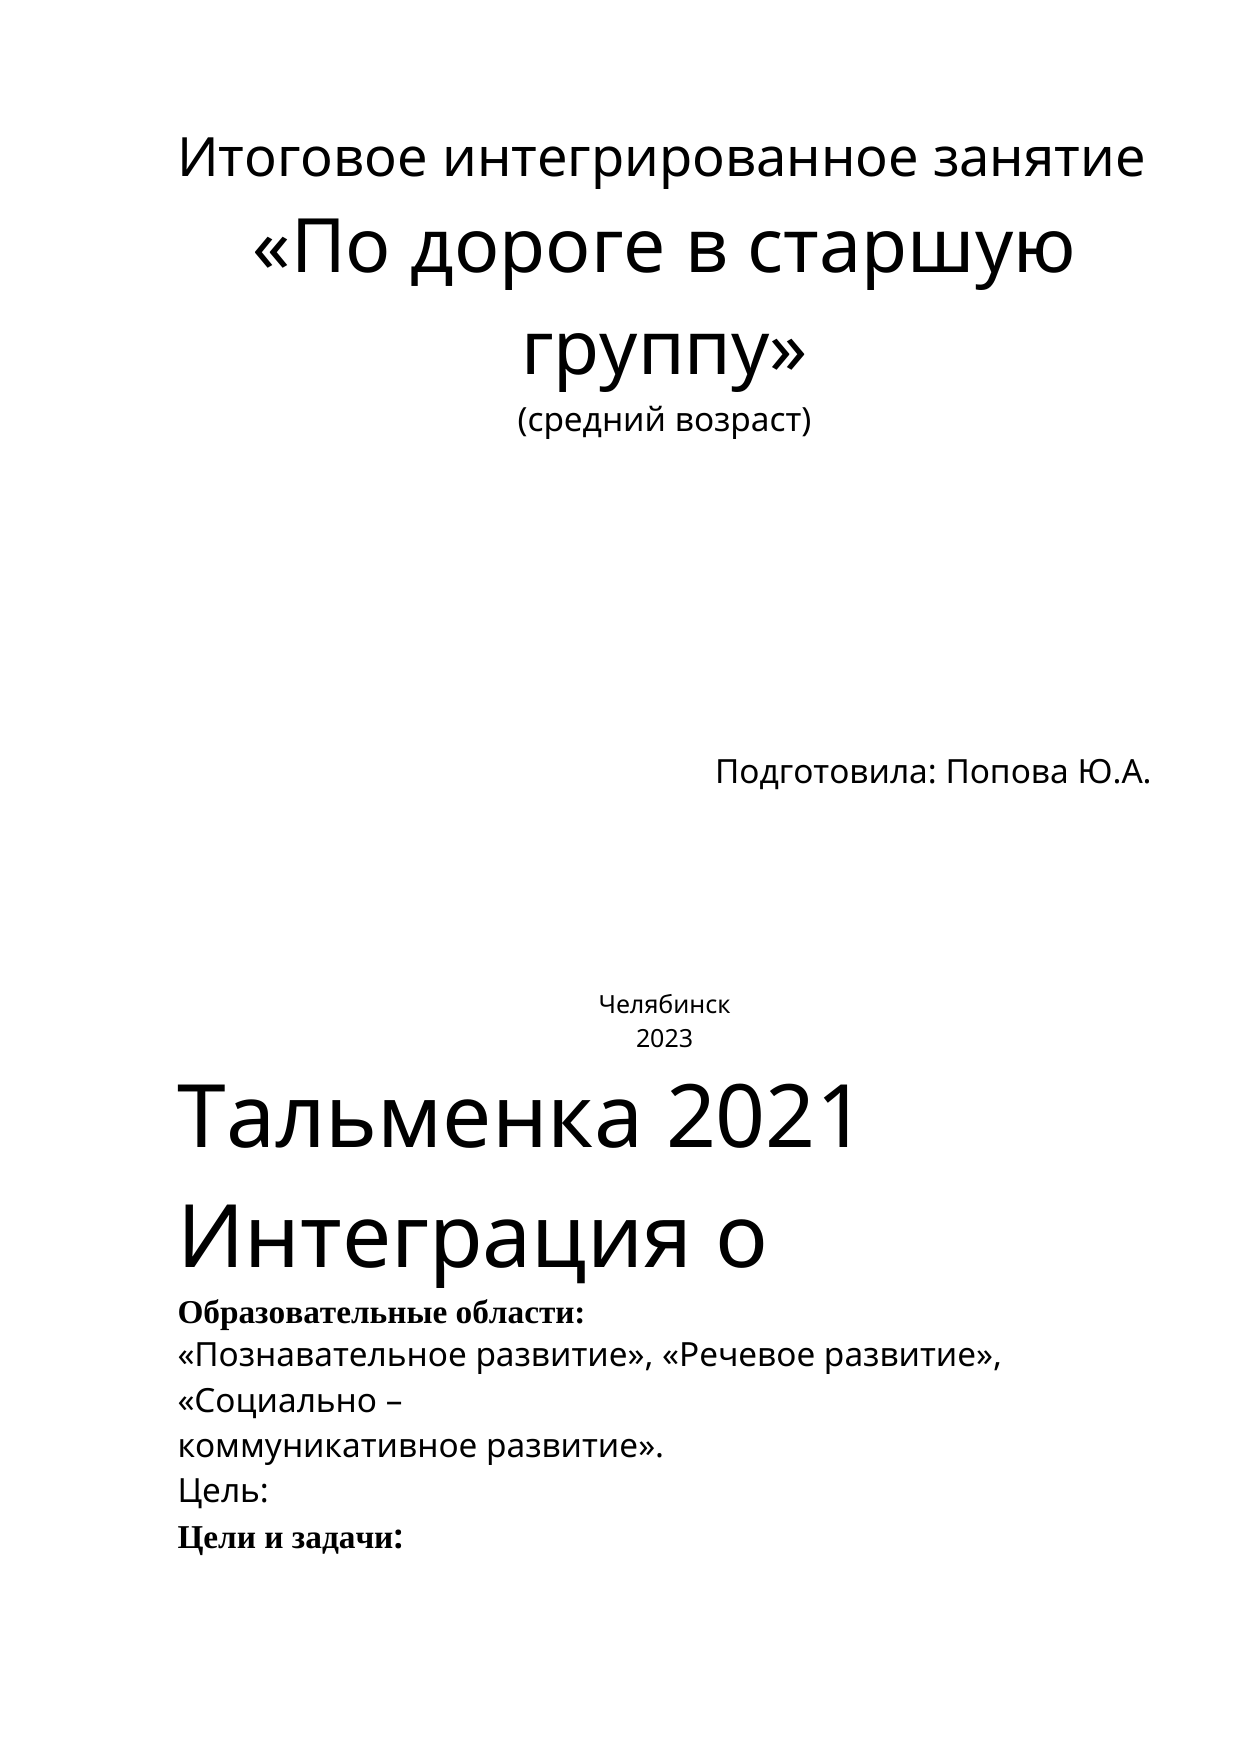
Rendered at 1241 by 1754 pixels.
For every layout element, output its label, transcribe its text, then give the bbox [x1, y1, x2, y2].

text Интеграция о [177, 1173, 1152, 1293]
text Тальменка 2021 [177, 1054, 1152, 1173]
text Подготовила: Попова Ю.А. [177, 748, 1152, 794]
text (средний возраст) [177, 396, 1152, 442]
text «Познавательное развитие», «Речевое развитие», «Социально – [177, 1331, 1152, 1422]
text Итоговое интегрированное занятие [177, 118, 1152, 192]
text Цель: [177, 1467, 1152, 1513]
text «По дороге в старшую группу» [177, 192, 1152, 396]
text 2023 [177, 1020, 1152, 1054]
text Челябинск [177, 986, 1152, 1020]
text Образовательные области: [177, 1293, 1152, 1331]
text коммуникативное развитие». [177, 1422, 1152, 1467]
text Цели и задачи: [177, 1513, 1152, 1558]
